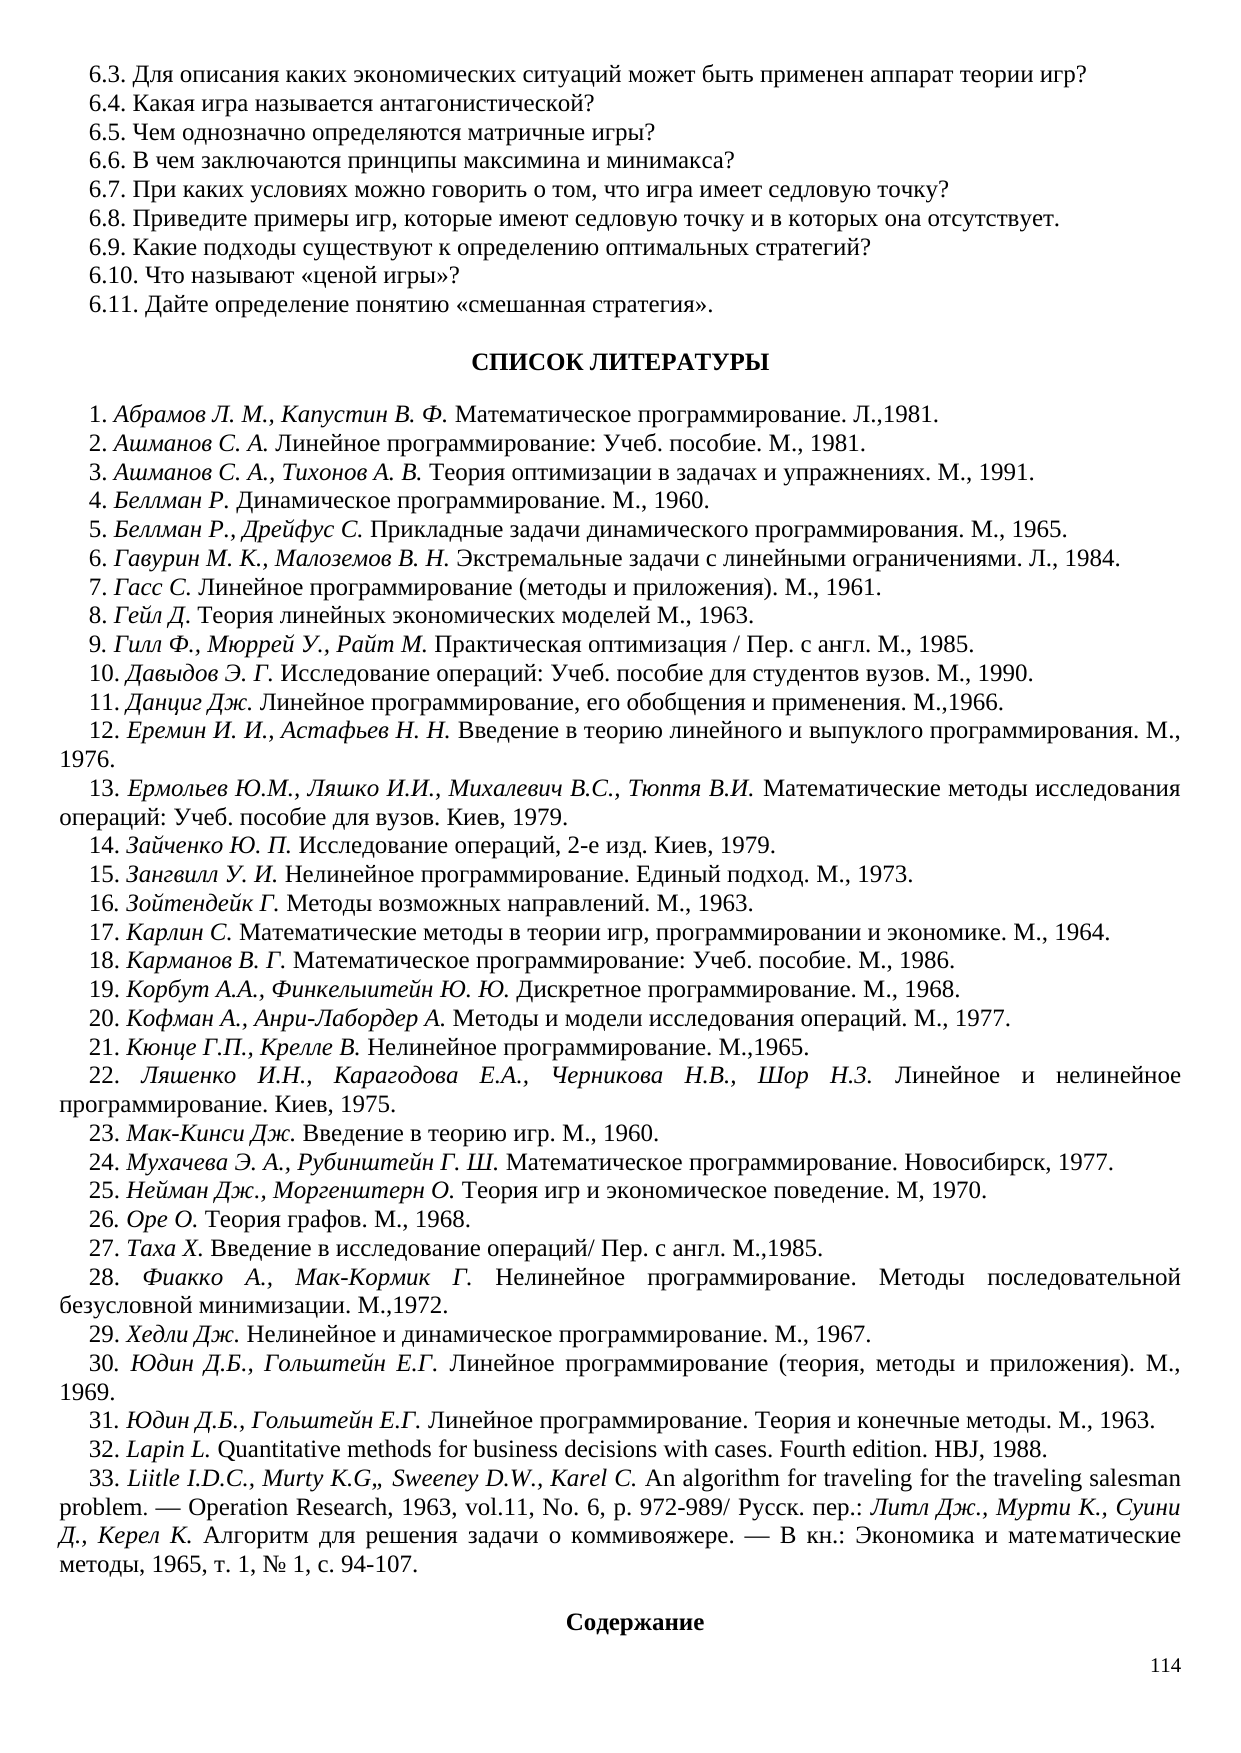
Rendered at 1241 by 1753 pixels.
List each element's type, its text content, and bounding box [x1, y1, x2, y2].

text 3. Ашманов С. А., Тихонов А. В. Теория оптимизации в задачах и упражнениях. М., 1991. [59, 457, 1181, 486]
subtitle СПИСОК ЛИТЕРАТУРЫ [59, 347, 1181, 375]
text 6.3. Для описания каких экономических ситуаций может быть применен аппарат теории игр? [59, 59, 1181, 88]
text 6.10. Что называют «ценой игры»? [59, 260, 1181, 289]
text 31. Юдин Д.Б., Гольштейн Е.Г. Линейное программирование. Теория и конечные методы. М., 1963. [59, 1406, 1181, 1434]
text 20. Кофман А., Анри-Лабордер А. Методы и модели исследования операций. М., 1977. [59, 1003, 1181, 1032]
text 22. Ляшенко И.Н., Карагодова Е.А., Черникова Н.В., Шор Н.3. Линейное и нелинейное программирование. Киев, 1975. [59, 1061, 1181, 1118]
text 28. Фиакко А., Мак-Кормик Г. Нелинейное программирование. Методы последовательной безусловной минимизации. М.,1972. [59, 1262, 1181, 1319]
text 33. Liitle I.D.C., Murty K.G„ Sweeney D.W., Karel C. An algorithm for traveling for the traveling salesman problem. — Operation Research, 1963, vol.11, No. 6, p. 972-989/ Русск. пер.: Литл Дж., Мурти К., Суини Д., Керел К. Алгоритм для решения задачи о коммивояжере. — В кн.: Экономика и математические методы, 1965, т. 1, № 1, с. 94-107. [59, 1463, 1181, 1578]
text 14. Зайченко Ю. П. Исследование операций, 2-е изд. Киев, 1979. [59, 831, 1181, 859]
text 6. Гавурин М. К., Малоземов В. Н. Экстремальные задачи с линейными ограничениями. Л., 1984. [59, 543, 1181, 572]
text 2. Ашманов С. А. Линейное программирование: Учеб. пособие. М., 1981. [59, 428, 1181, 457]
text 29. Хедли Дж. Нелинейное и динамическое программирование. М., 1967. [59, 1319, 1181, 1348]
text 4. Беллман Р. Динамическое программирование. М., 1960. [59, 486, 1181, 514]
text 6.6. В чем заключаются принципы максимина и минимакcа? [59, 145, 1181, 174]
text Содержание [59, 1607, 1181, 1636]
text 1. Абрамов Л. М., Капустин В. Ф. Математическое программирование. Л.,1981. [59, 399, 1181, 428]
text 19. Корбут А.А., Финкелыитейн Ю. Ю. Дискретное программирование. М., 1968. [59, 974, 1181, 1003]
text 6.7. При каких условиях можно говорить о том, что игра имеет седловую точку? [59, 174, 1181, 203]
text 25. Нейман Дж., Моргенштерн О. Теория игр и экономическое поведение. М, 1970. [59, 1176, 1181, 1204]
text 16. Зойтендейк Г. Методы возможных направлений. М., 1963. [59, 888, 1181, 917]
text 32. Lapin L. Quantitative methods for business decisions with cases. Fourth edition. HBJ, 1988. [59, 1434, 1181, 1463]
text 24. Мухачева Э. А., Рубинштейн Г. Ш. Математическое программирование. Новосибирск, 1977. [59, 1147, 1181, 1176]
text 30. Юдин Д.Б., Гольштейн Е.Г. Линейное программирование (теория, методы и приложения). М., 1969. [59, 1348, 1181, 1406]
text 18. Карманов В. Г. Математическое программирование: Учеб. пособие. М., 1986. [59, 946, 1181, 974]
text 10. Давыдов Э. Г. Исследование операций: Учеб. пособие для студентов вузов. М., 1990. [59, 658, 1181, 687]
text 12. Еремин И. И., Астафьев Н. Н. Введение в теорию линейного и выпуклого программирования. М., 1976. [59, 716, 1181, 773]
text 8. Гейл Д. Теория линейных экономических моделей М., 1963. [59, 601, 1181, 629]
text 9. Гилл Ф., Мюррей У., Райт М. Практическая оптимизация / Пер. с англ. М., 1985. [59, 629, 1181, 658]
text 5. Беллман Р., Дрейфус С. Прикладные задачи динамического программирования. М., 1965. [59, 514, 1181, 543]
text 6.11. Дайте определение понятию «смешанная стратегия». [59, 289, 1181, 318]
text 6.8. Приведите примеры игр, которые имеют седловую точку и в которых она отсутствует. [59, 203, 1181, 232]
text 13. Ермольев Ю.М., Ляшко И.И., Михалевич В.С., Тюптя В.И. Математические методы исследования операций: Учеб. пособие для вузов. Киев, 1979. [59, 773, 1181, 831]
text 27. Таха X. Введение в исследование операций/ Пер. с англ. М.,1985. [59, 1233, 1181, 1262]
text 6.5. Чем однозначно определяются матричные игры? [59, 117, 1181, 145]
text 6.4. Какая игра называется антагонистической? [59, 88, 1181, 117]
text 7. Гасс С. Линейное программирование (методы и приложения). М., 1961. [59, 572, 1181, 601]
text 21. Кюнце Г.П., Крелле В. Нелинейное программирование. М.,1965. [59, 1032, 1181, 1061]
text 11. Данциг Дж. Линейное программирование, его обобщения и применения. М.,1966. [59, 687, 1181, 716]
text 6.9. Какие подходы существуют к определению оптимальных стратегий? [59, 232, 1181, 260]
text 17. Карлин С. Математические методы в теории игр, программировании и экономике. М., 1964. [59, 917, 1181, 946]
text 23. Мак-Кинси Дж. Введение в теорию игр. М., 1960. [59, 1118, 1181, 1147]
text 26. Оре О. Теория графов. М., 1968. [59, 1204, 1181, 1233]
text 15. Зангвилл У. И. Нелинейное программирование. Единый подход. М., 1973. [59, 859, 1181, 888]
